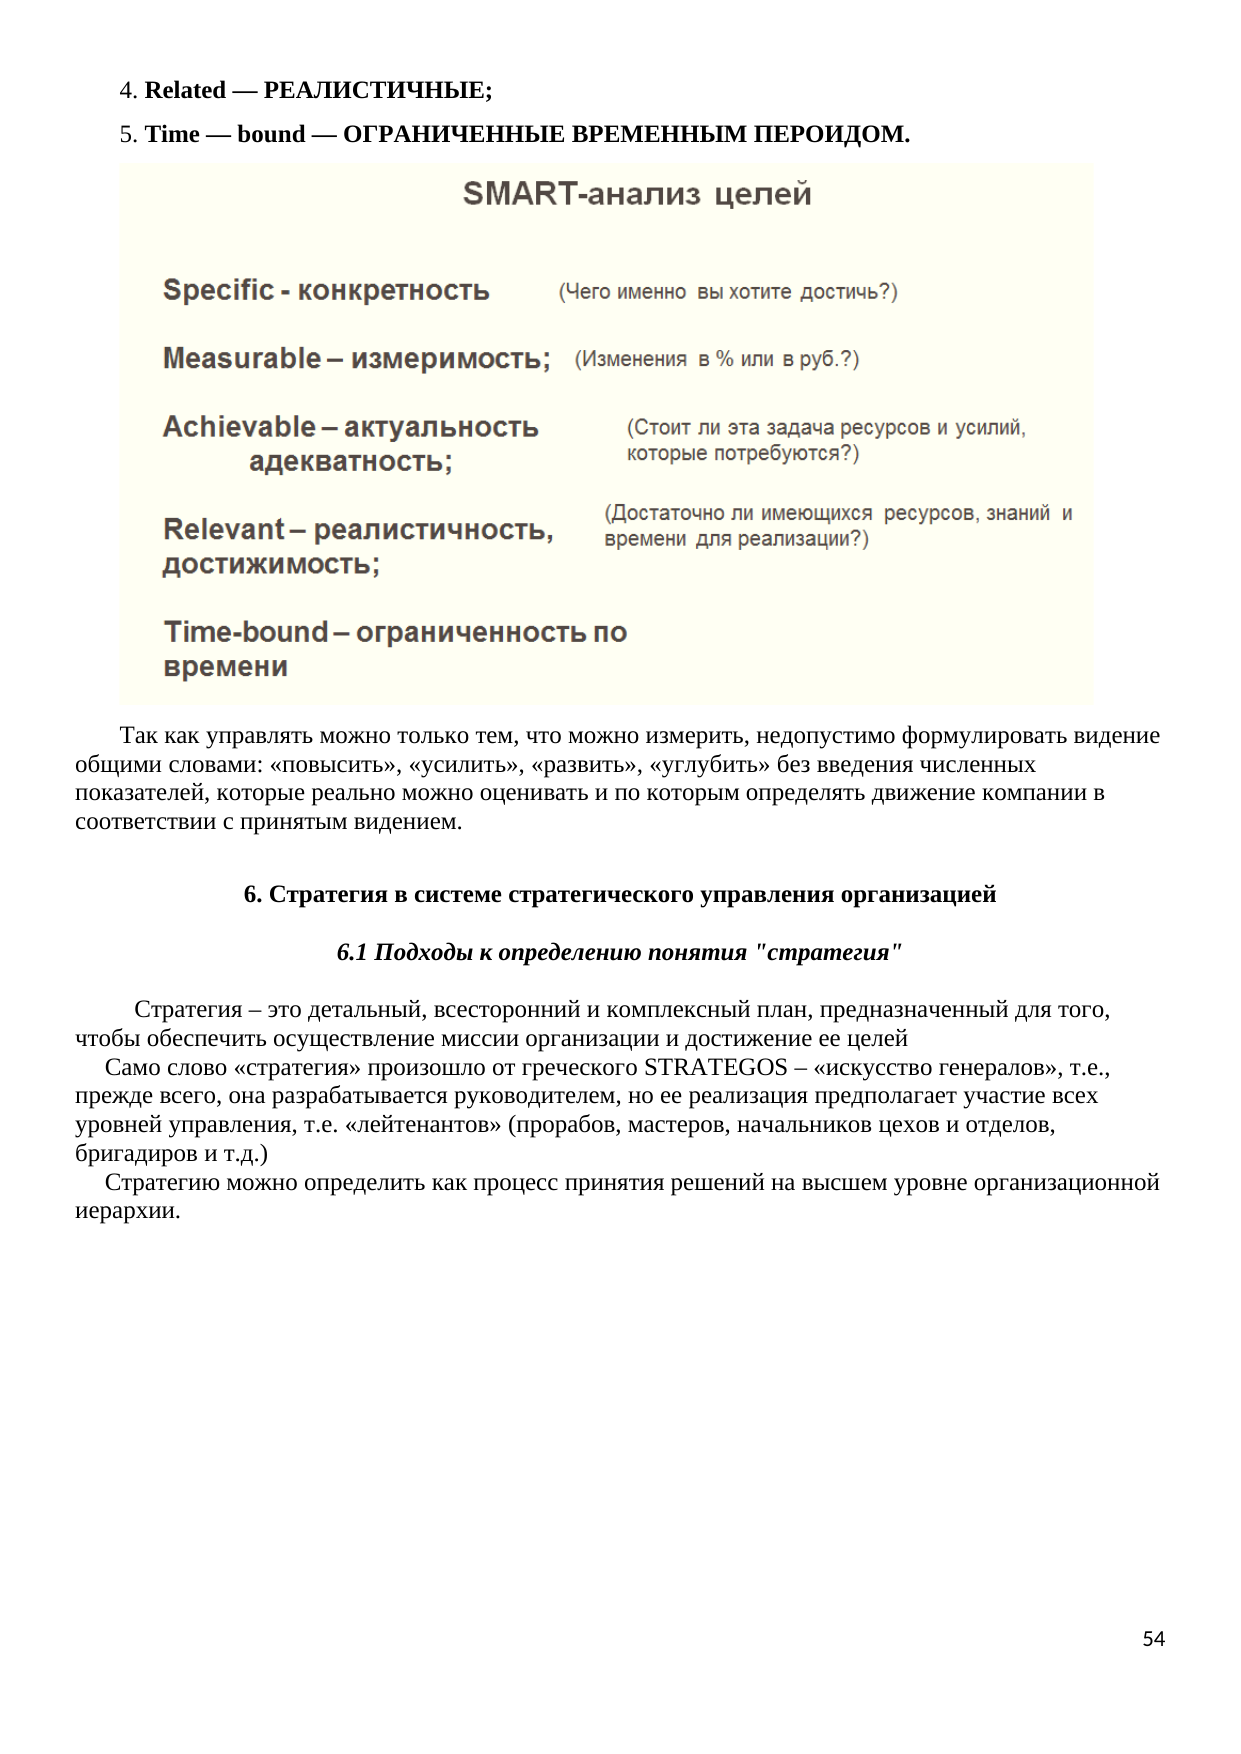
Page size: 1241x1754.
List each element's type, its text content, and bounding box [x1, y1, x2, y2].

text 4. Related — РЕАЛИСТИЧНЫЕ; [75, 75, 1165, 104]
text Само слово «стратегия» произошло от греческого STRATEGOS – «искусство генералов», т.е., прежде всего, она разрабатывается руководителем, но ее реализация предполагает участие всех уровней управления, т.е. «лейтенантов» (прорабов, мастеров, начальников цехов и отделов, бригадиров и т.д.) [75, 1052, 1165, 1167]
text 5. Time — bound — ОГРАНИЧЕННЫЕ ВРЕМЕННЫМ ПЕРОИДОМ. [75, 119, 1165, 148]
text Стратегия – это детальный, всесторонний и комплексный план, предназначенный для того, чтобы обеспечить осуществление миссии организации и достижение ее целей [75, 994, 1165, 1052]
text 6.1 Подходы к определению понятия "стратегия" [75, 937, 1165, 966]
text 6. Стратегия в системе стратегического управления организацией [75, 879, 1165, 908]
text Стратегию можно определить как процесс принятия решений на высшем уровне организационной иерархии. [75, 1167, 1165, 1224]
picture [119, 163, 1094, 705]
text Так как управлять можно только тем, что можно измерить, недопустимо формулировать видение общими словами: «повысить», «усилить», «развить», «углубить» без введения численных показателей, которые реально можно оценивать и по которым определять движение компании в соответствии с принятым видением. [75, 720, 1165, 835]
